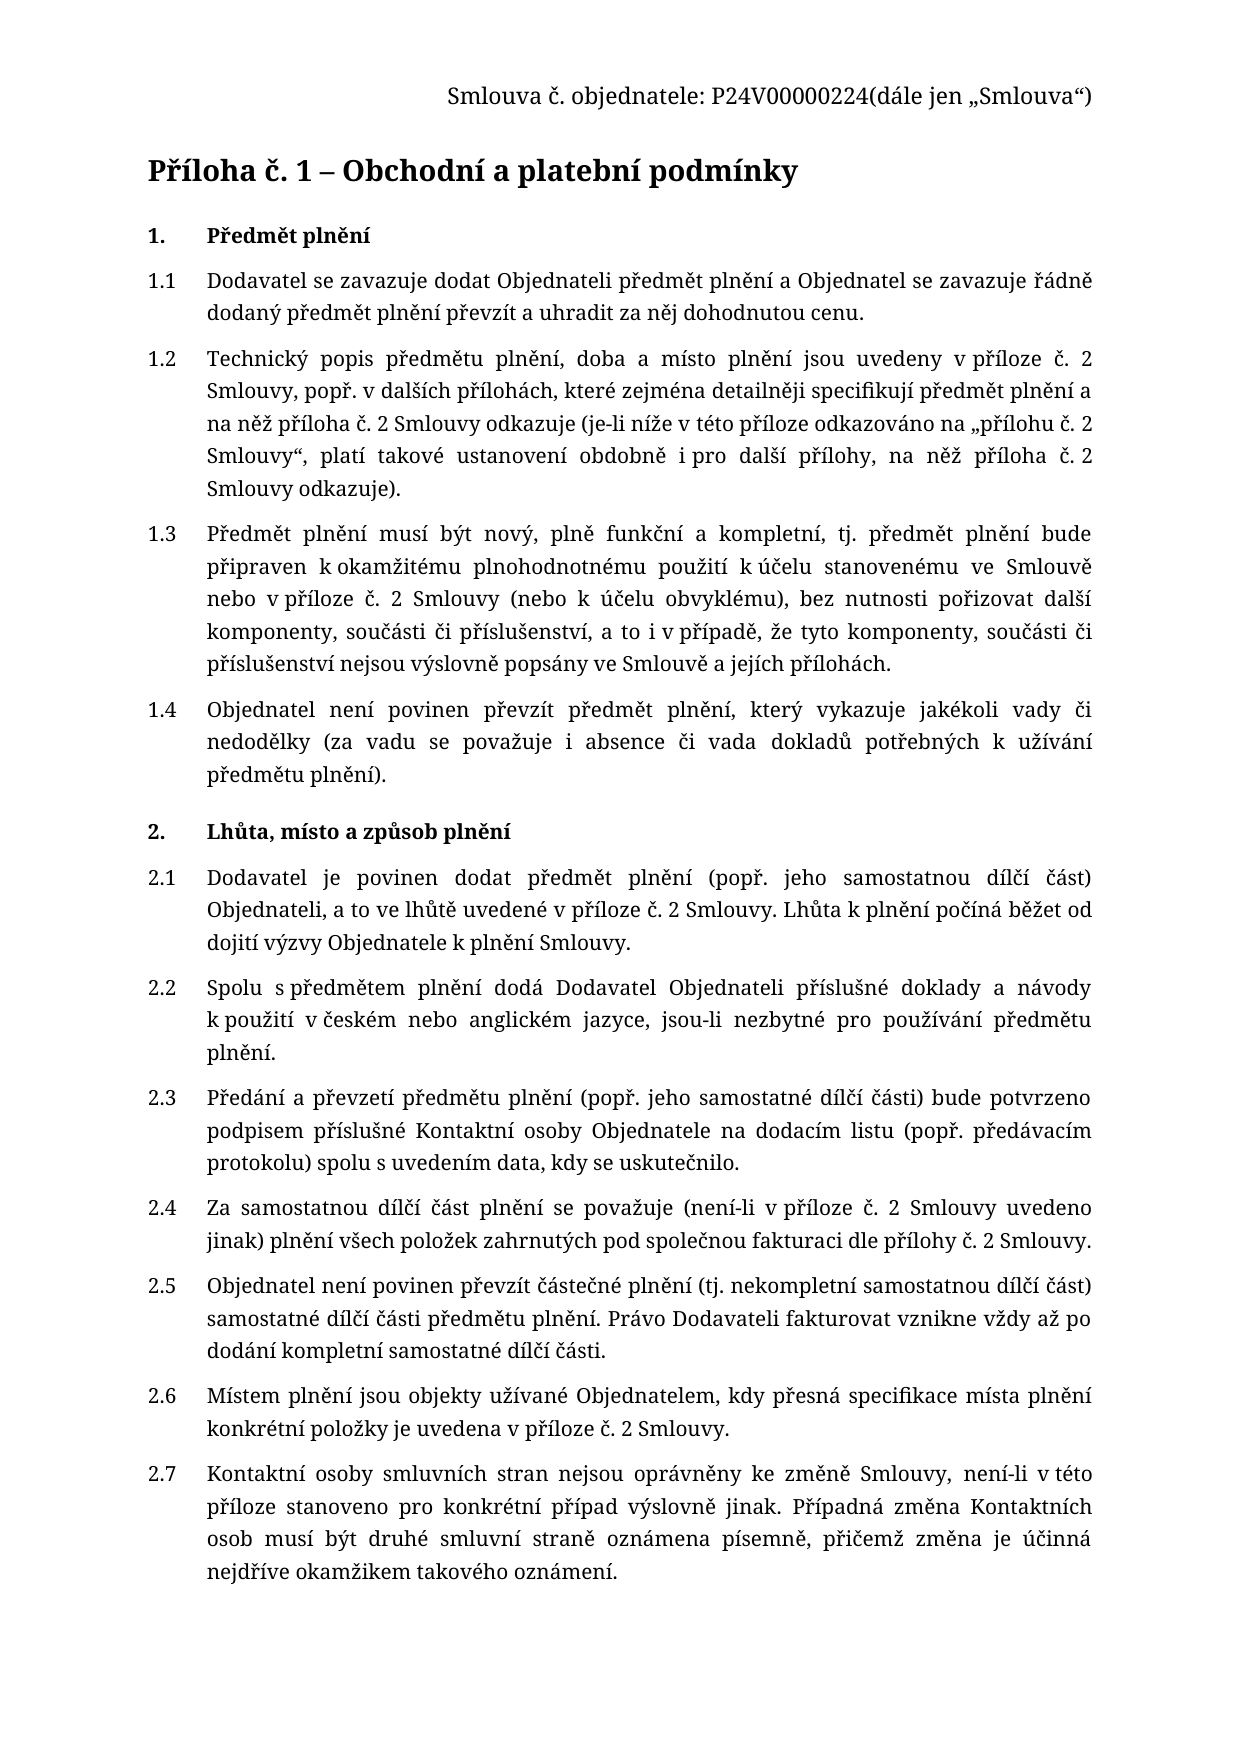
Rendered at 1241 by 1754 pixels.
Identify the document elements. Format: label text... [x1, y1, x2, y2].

list Za samostatnou dílčí část plnění se považuje (není-li v příloze č. 2 Smlouvy uvedeno jinak) plnění všech položek zahrnutých pod společnou fakturaci dle přílohy č. 2 Smlouvy. [148, 1193, 1093, 1254]
list Lhůta, místo a způsob plnění [148, 817, 1093, 846]
list Dodavatel se zavazuje dodat Objednateli předmět plnění a Objednatel se zavazuje řádně dodaný předmět plnění převzít a uhradit za něj dohodnutou cenu. [148, 266, 1093, 327]
list Předání a převzetí předmětu plnění (popř. jeho samostatné dílčí části) bude potvrzeno podpisem příslušné Kontaktní osoby Objednatele na dodacím listu (popř. předávacím protokolu) spolu s uvedením data, kdy se uskutečnilo. [148, 1083, 1093, 1177]
list Objednatel není povinen převzít předmět plnění, který vykazuje jakékoli vady či nedodělky (za vadu se považuje i absence či vada dokladů potřebných k užívání předmětu plnění). [148, 695, 1093, 788]
list Technický popis předmětu plnění, doba a místo plnění jsou uvedeny v příloze č. 2 Smlouvy, popř. v dalších přílohách, které zejména detailněji specifikují předmět plnění a na něž příloha č. 2 Smlouvy odkazuje (je-li níže v této příloze odkazováno na „přílohu č. 2 Smlouvy“, platí takové ustanovení obdobně i pro další přílohy, na něž příloha č. 2 Smlouvy odkazuje). [148, 344, 1093, 502]
list Kontaktní osoby smluvních stran nejsou oprávněny ke změně Smlouvy, není-li v této příloze stanoveno pro konkrétní případ výslovně jinak. Případná změna Kontaktních osob musí být druhé smluvní straně oznámena písemně, přičemž změna je účinná nejdříve okamžikem takového oznámení. [148, 1459, 1093, 1586]
list Předmět plnění musí být nový, plně funkční a kompletní, tj. předmět plnění bude připraven k okamžitému plnohodnotnému použití k účelu stanovenému ve Smlouvě nebo v příloze č. 2 Smlouvy (nebo k účelu obvyklému), bez nutnosti pořizovat další komponenty, součásti či příslušenství, a to i v případě, že tyto komponenty, součásti či příslušenství nejsou výslovně popsány ve Smlouvě a jejích přílohách. [148, 519, 1093, 678]
list Objednatel není povinen převzít částečné plnění (tj. nekompletní samostatnou dílčí část) samostatné dílčí části předmětu plnění. Právo Dodavateli fakturovat vznikne vždy až po dodání kompletní samostatné dílčí části. [148, 1271, 1093, 1365]
list Spolu s předmětem plnění dodá Dodavatel Objednateli příslušné doklady a návody k použití v českém nebo anglickém jazyce, jsou-li nezbytné pro používání předmětu plnění. [148, 973, 1093, 1067]
list Místem plnění jsou objekty užívané Objednatelem, kdy přesná specifikace místa plnění konkrétní položky je uvedena v příloze č. 2 Smlouvy. [148, 1382, 1093, 1443]
list Dodavatel je povinen dodat předmět plnění (popř. jeho samostatnou dílčí část) Objednateli, a to ve lhůtě uvedené v příloze č. 2 Smlouvy. Lhůta k plnění počíná běžet od dojití výzvy Objednatele k plnění Smlouvy. [148, 863, 1093, 956]
text Příloha č. 1 – Obchodní a platební podmínky [148, 150, 1093, 190]
list Předmět plnění [148, 221, 1093, 249]
